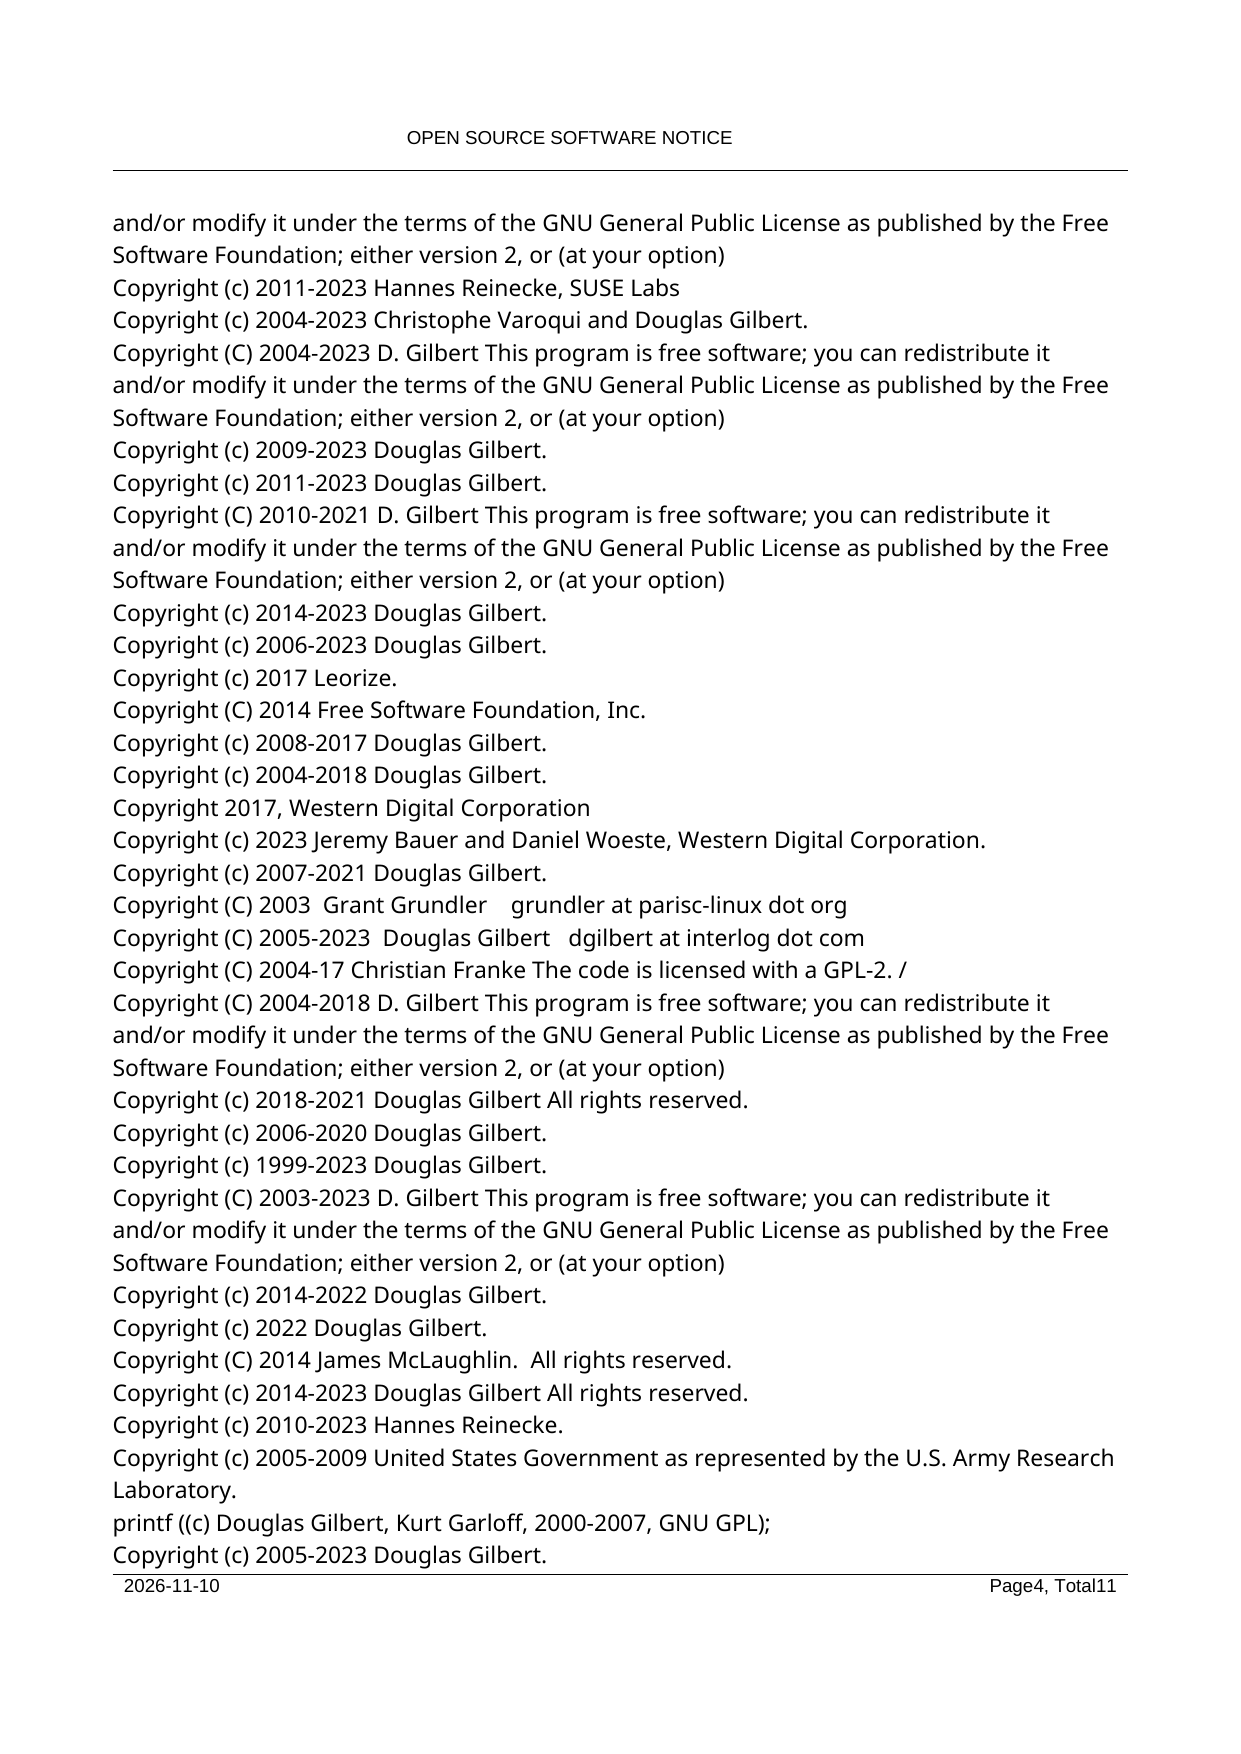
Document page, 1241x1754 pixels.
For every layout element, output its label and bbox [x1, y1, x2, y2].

text [112, 206, 1128, 1571]
